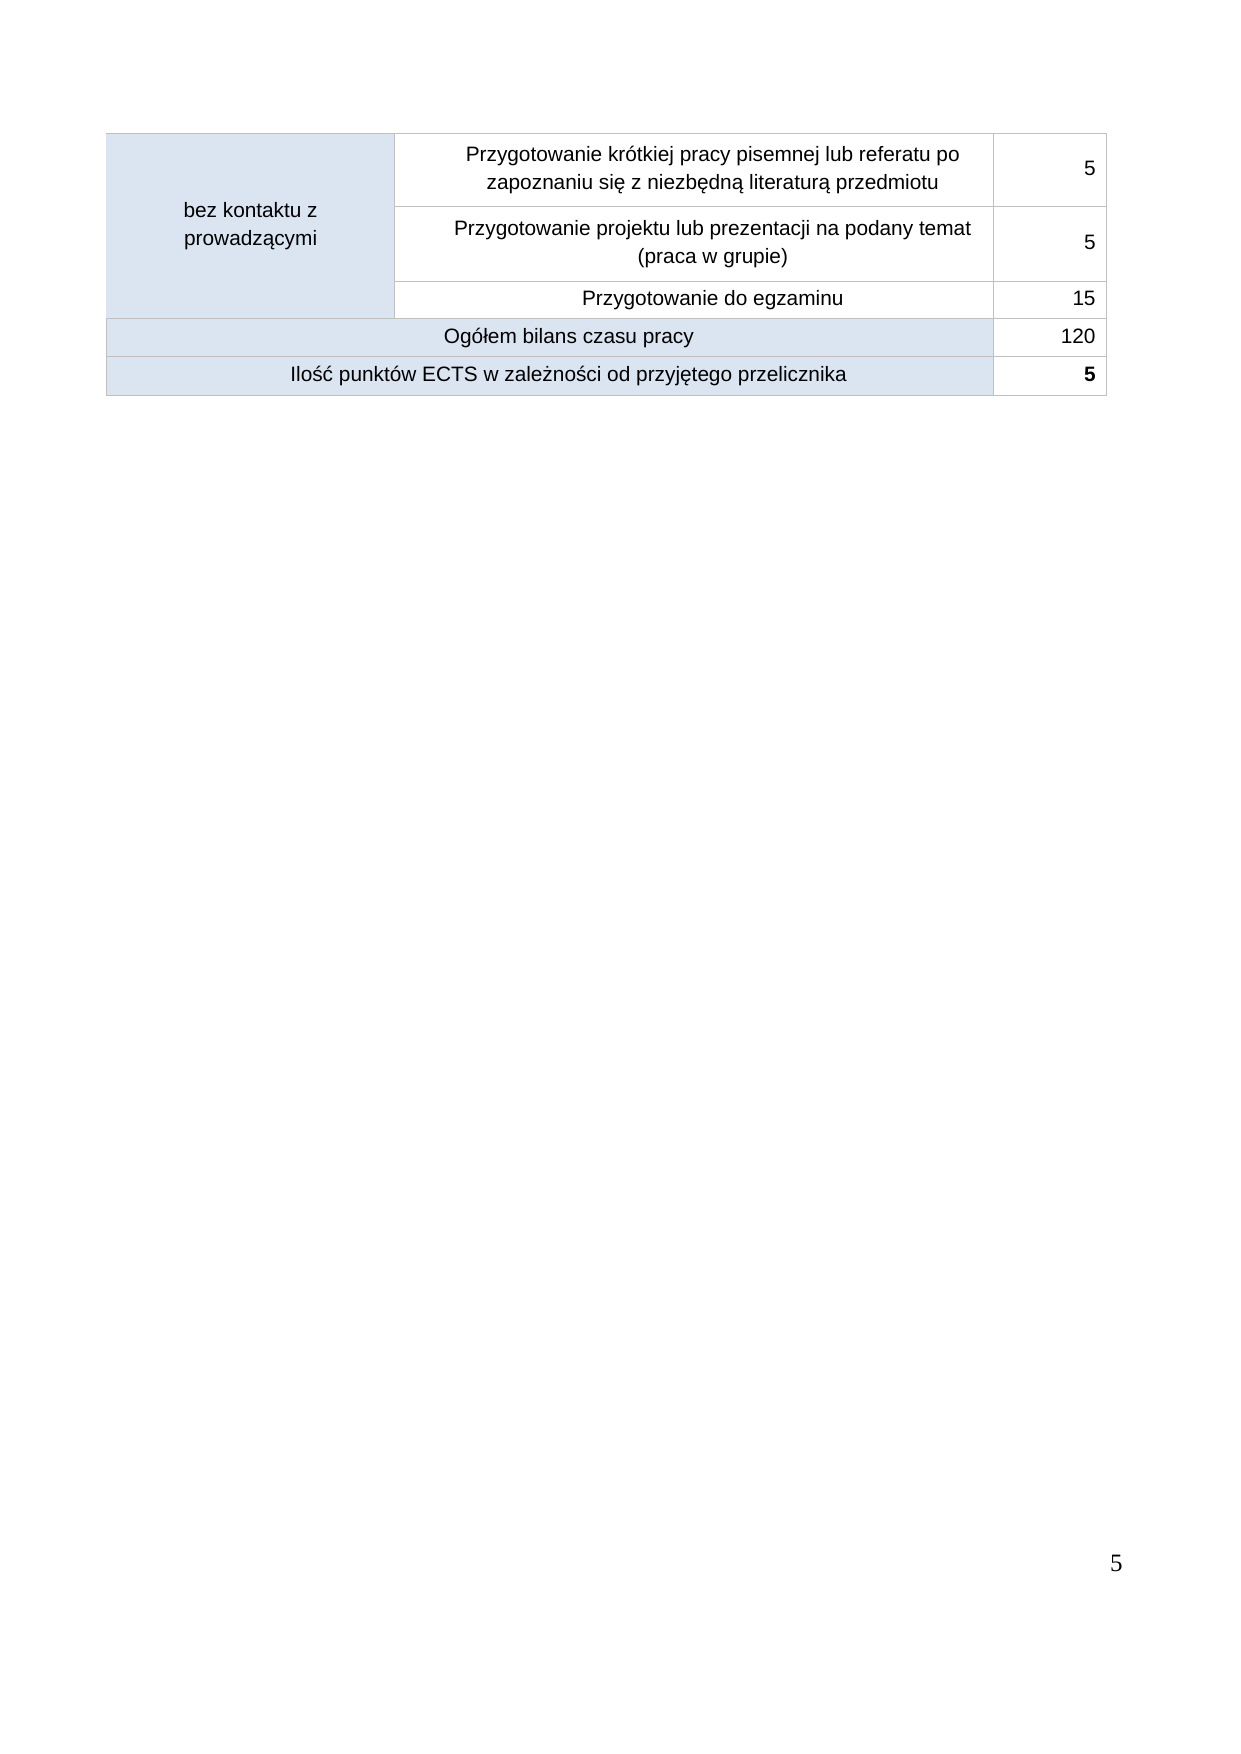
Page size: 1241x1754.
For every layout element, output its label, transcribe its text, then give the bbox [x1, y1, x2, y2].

table_cell Przygotowanie krótkiej pracy pisemnej lub referatu po zapoznaniu się z niezbędną literaturą przedmiotu [395, 134, 993, 206]
table_cell Przygotowanie projektu lub prezentacji na podany temat (praca w grupie) [395, 207, 993, 281]
table_cell 5 [994, 357, 1106, 395]
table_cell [106, 134, 394, 318]
table_cell Przygotowanie do egzaminu [395, 282, 993, 318]
table_cell 5 [994, 134, 1106, 206]
table_cell Ogółem bilans czasu pracy [107, 319, 993, 356]
table_cell 120 [994, 319, 1106, 356]
table_cell 5 [994, 207, 1106, 281]
table_cell Ilość punktów ECTS w zależności od przyjętego przelicznika [107, 357, 993, 395]
table_cell 15 [994, 282, 1106, 318]
